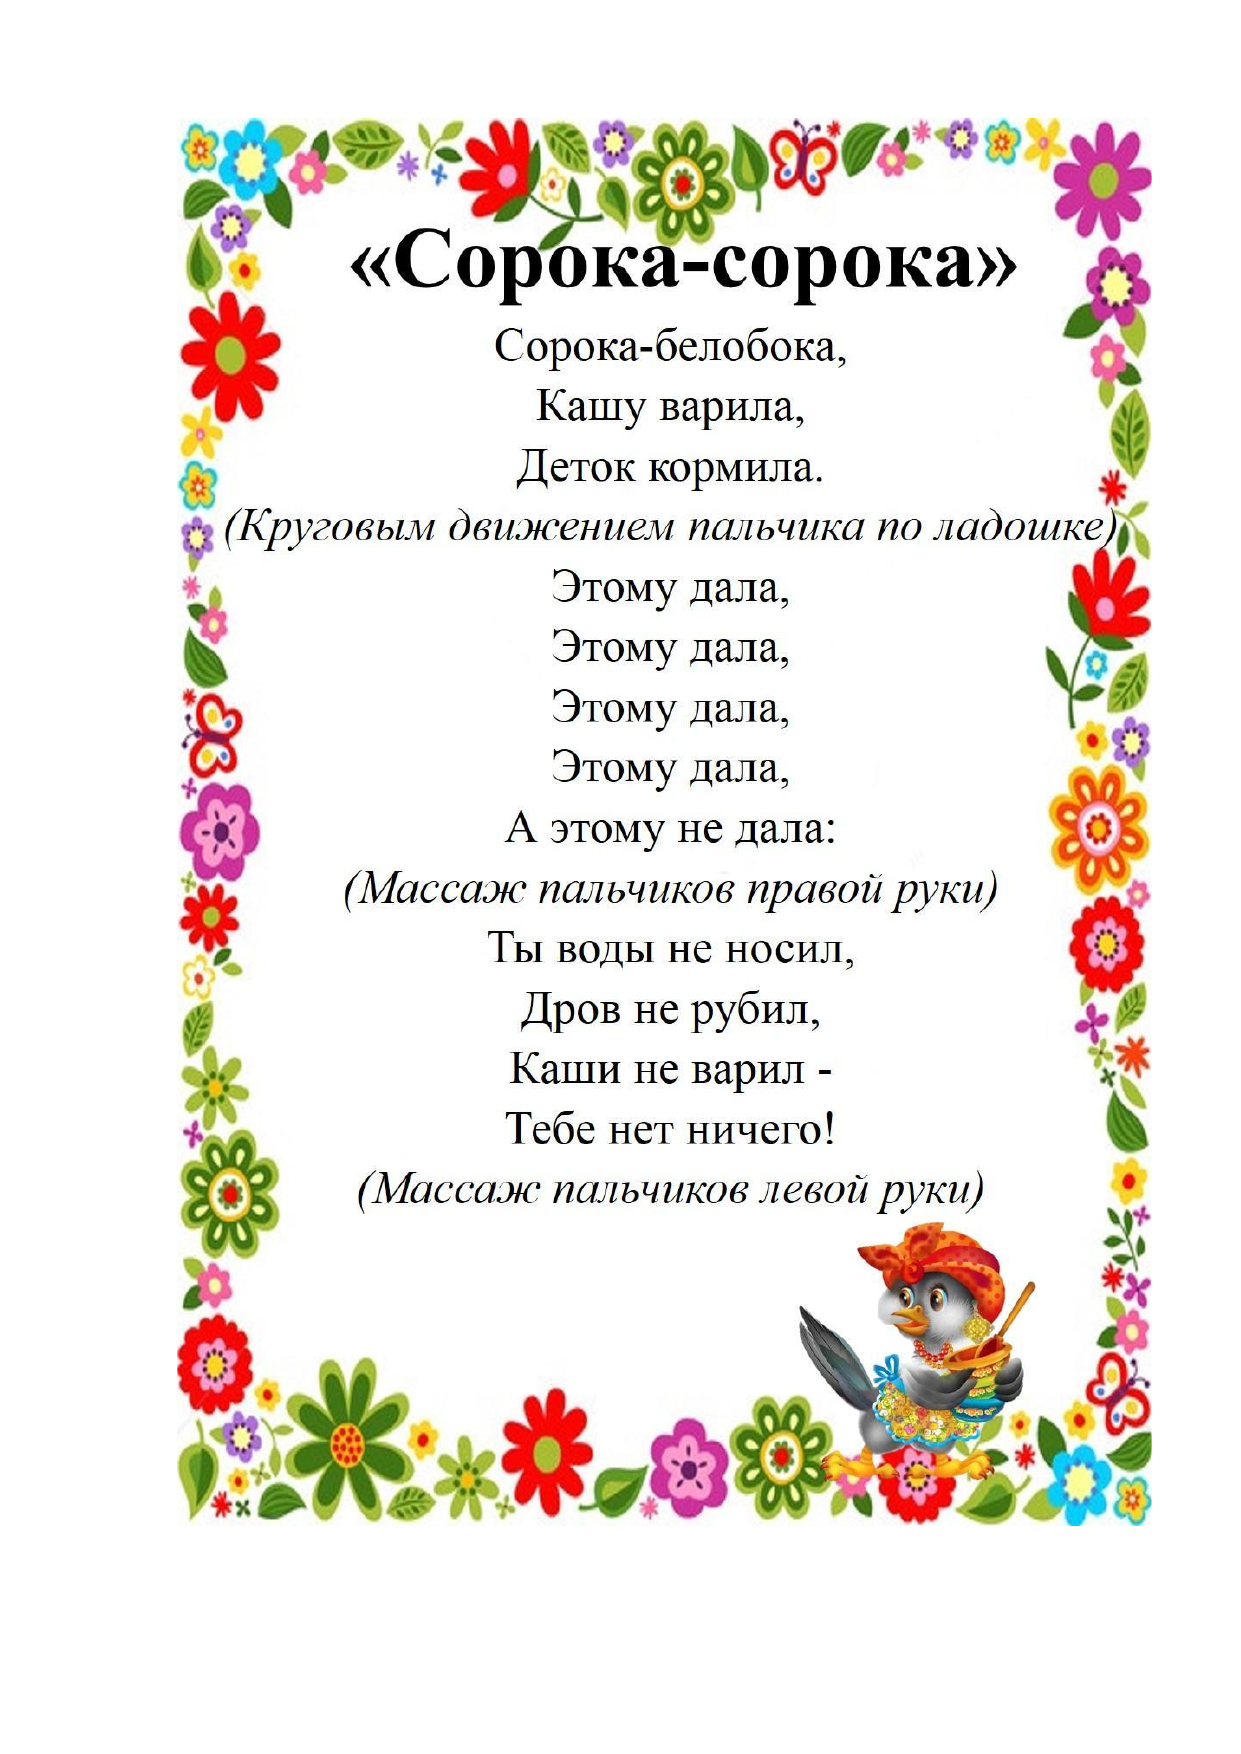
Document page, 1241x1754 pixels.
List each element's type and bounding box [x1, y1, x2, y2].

picture [177, 118, 1152, 1526]
